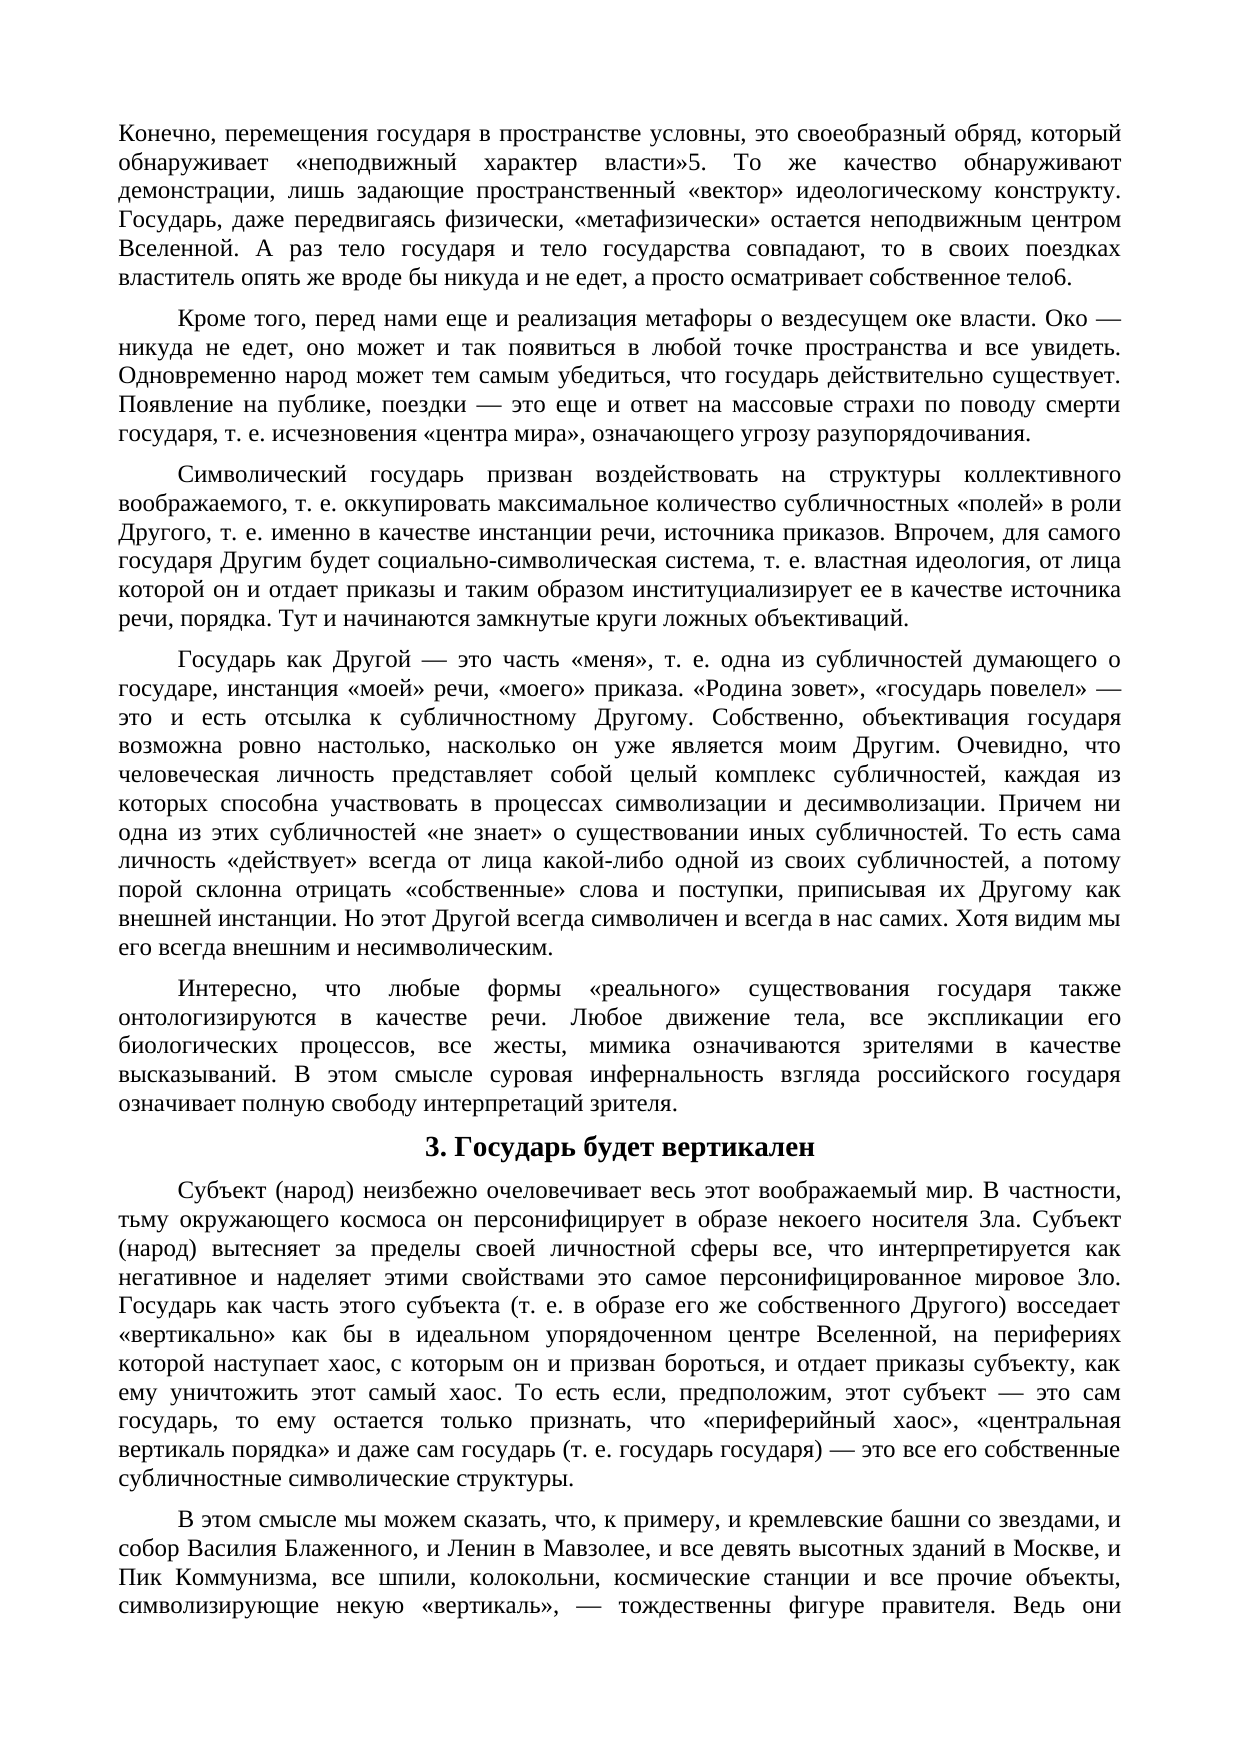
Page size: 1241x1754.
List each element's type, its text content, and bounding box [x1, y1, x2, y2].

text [118, 1504, 1122, 1619]
text Интересно, что любые формы «реального» существования государя также онтологизируются в качестве речи. Любое движение тела, все экспликации его биологических процессов, все жесты, мимика означиваются зрителями в качестве высказываний. В этом смысле суровая инфернальность взгляда российского государя означивает полную свободу интерпретаций зрителя. [118, 973, 1122, 1117]
text Символический государь призван воздействовать на структуры коллективного воображаемого, т. е. оккупировать максимальное количество субличностных «полей» в роли Другого, т. е. именно в качестве инстанции речи, источника приказов. Впрочем, для самого государя Другим будет социально-символическая система, т. е. властная идеология, от лица которой он и отдает приказы и таким образом институциализирует ее в качестве источника речи, порядка. Тут и начинаются замкнутые круги ложных объективаций. [118, 459, 1122, 632]
text Кроме того, перед нами еще и реализация метафоры о вездесущем оке власти. Око — никуда не едет, оно может и так появиться в любой точке пространства и все увидеть. Одновременно народ может тем самым убедиться, что государь действительно существует. Появление на публике, поездки — это еще и ответ на массовые страхи по поводу смерти государя, т. е. исчезновения «центра мира», означающего угрозу разупорядочивания. [118, 303, 1122, 447]
text 3. Государь будет вертикален [118, 1129, 1122, 1163]
text Субъект (народ) неизбежно очеловечивает весь этот воображаемый мир. В частности, тьму окружающего космоса он персонифицирует в образе некоего носителя Зла. Субъект (народ) вытесняет за пределы своей личностной сферы все, что интерпретируется как негативное и наделяет этими свойствами это самое персонифицированное мировое Зло. Государь как часть этого субъекта (т. е. в образе его же собственного Другого) восседает «вертикально» как бы в идеальном упорядоченном центре Вселенной, на перифериях которой наступает хаос, с которым он и призван бороться, и отдает приказы субъекту, как ему уничтожить этот самый хаос. То есть если, предположим, этот субъект — это сам государь, то ему остается только признать, что «периферийный хаос», «центральная вертикаль порядка» и даже сам государь (т. е. государь государя) — это все его собственные субличностные символические структуры. [118, 1175, 1122, 1492]
text Государь как Другой — это часть «меня», т. е. одна из субличностей думающего о государе, инстанция «моей» речи, «моего» приказа. «Родина зовет», «государь повелел» — это и есть отсылка к субличностному Другому. Собственно, объективация государя возможна ровно настолько, насколько он уже является моим Другим. Очевидно, что человеческая личность представляет собой целый комплекс субличностей, каждая из которых способна участвовать в процессах символизации и десимволизации. Причем ни одна из этих субличностей «не знает» о существовании иных субличностей. То есть сама личность «действует» всегда от лица какой-либо одной из своих субличностей, а потому порой склонна отрицать «собственные» слова и поступки, приписывая их Другому как внешней инстанции. Но этот Другой всегда символичен и всегда в нас самих. Хотя видим мы его всегда внешним и несимволическим. [118, 644, 1122, 961]
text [118, 118, 1122, 291]
